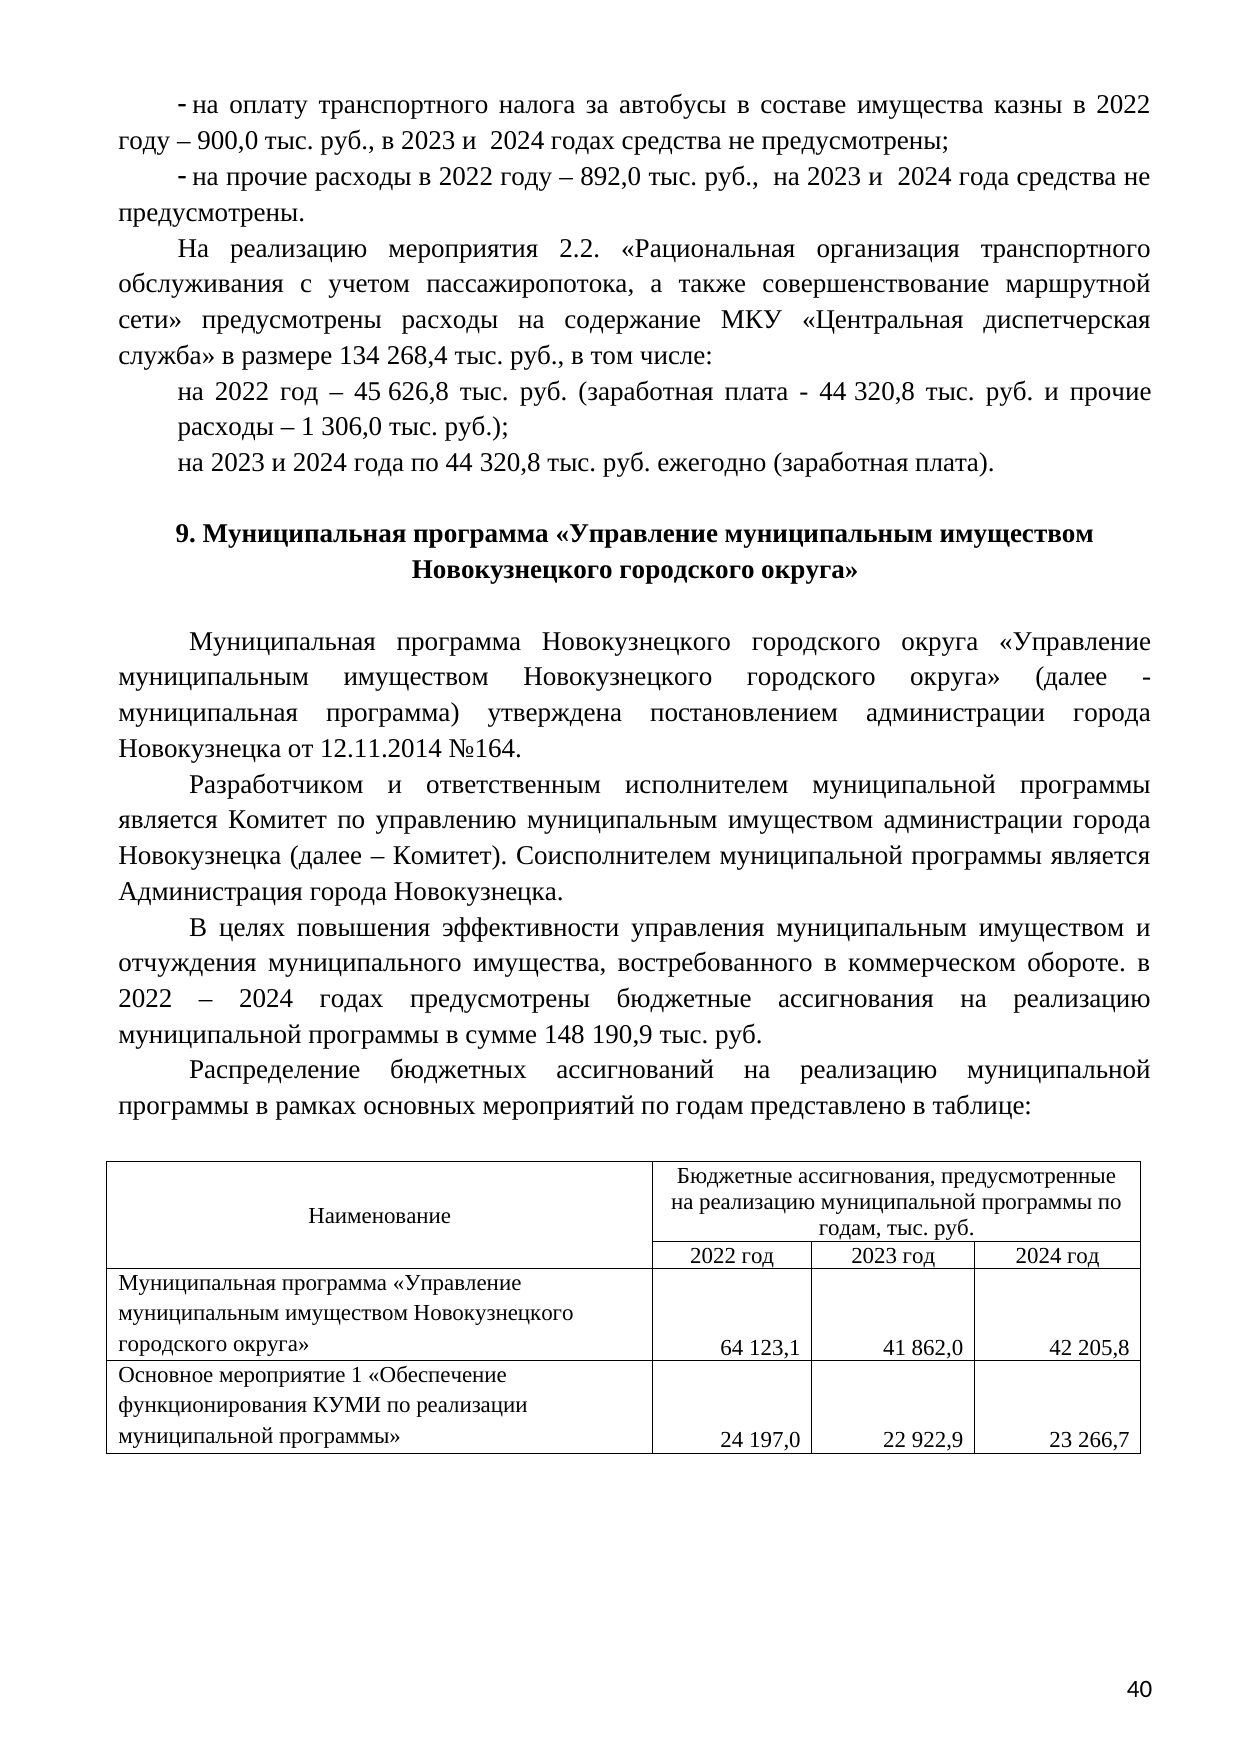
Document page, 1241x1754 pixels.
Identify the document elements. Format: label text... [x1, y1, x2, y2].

text На реализацию мероприятия 2.2. «Рациональная организация транспортного обслуживания с учетом пассажиропотока, а также совершенствование маршрутной сети» предусмотрены расходы на содержание МКУ «Центральная диспетчерская служба» в размере 134 268,4 тыс. руб., в том числе: [118, 232, 1152, 370]
list на 2023 и 2024 года по 44 320,8 тыс. руб. ежегодно (заработная плата). [177, 446, 1152, 477]
text Распределение бюджетных ассигнований на реализацию муниципальной программы в рамках основных мероприятий по годам представлено в таблице: [118, 1053, 1152, 1120]
table_header Наименование [107, 1162, 652, 1268]
table_cell 2023 год [812, 1242, 974, 1268]
text Муниципальная программа Новокузнецкого городского округа «Управление муниципальным имуществом Новокузнецкого городского округа» (далее - муниципальная программа) утверждена постановлением администрации города Новокузнецка от 12.11.2014 №164. [118, 625, 1152, 763]
table_header Бюджетные ассигнования, предусмотренные на реализацию муниципальной программы по годам, тыс. руб. [653, 1162, 1140, 1241]
table_cell 24 197,0 [653, 1361, 811, 1452]
text 9. Муниципальная программа «Управление муниципальным имуществом Новокузнецкого городского округа» [118, 518, 1152, 584]
table_cell 2022 год [653, 1242, 811, 1268]
list на 2022 год – 45 626,8 тыс. руб. (заработная плата - 44 320,8 тыс. руб. и прочие расходы – 1 306,0 тыс. руб.); [177, 375, 1152, 442]
text Разработчиком и ответственным исполнителем муниципальной программы является Комитет по управлению муниципальным имуществом администрации города Новокузнецка (далее – Комитет). Соисполнителем муниципальной программы является Администрация города Новокузнецка. [118, 768, 1152, 906]
table_cell Муниципальная программа «Управление муниципальным имуществом Новокузнецкого городского округа» [107, 1269, 652, 1360]
list на оплату транспортного налога за автобусы в составе имущества казны в 2022 году – 900,0 тыс. руб., в 2023 и 2024 годах средства не предусмотрены; [118, 89, 1152, 156]
text В целях повышения эффективности управления муниципальным имуществом и отчуждения муниципального имущества, востребованного в коммерческом обороте. в 2022 – 2024 годах предусмотрены бюджетные ассигнования на реализацию муниципальной программы в сумме 148 190,9 тыс. руб. [118, 911, 1152, 1049]
table_cell 22 922,9 [812, 1361, 974, 1452]
table_cell 64 123,1 [653, 1269, 811, 1360]
table_cell 23 266,7 [975, 1361, 1140, 1452]
table_cell 42 205,8 [975, 1269, 1140, 1360]
table_cell 2024 год [975, 1242, 1140, 1268]
table_cell Основное мероприятие 1 «Обеспечение функционирования КУМИ по реализации муниципальной программы» [107, 1361, 652, 1452]
list на прочие расходы в 2022 году – 892,0 тыс. руб., на 2023 и 2024 года средства не предусмотрены. [118, 160, 1152, 227]
table_cell 41 862,0 [812, 1269, 974, 1360]
